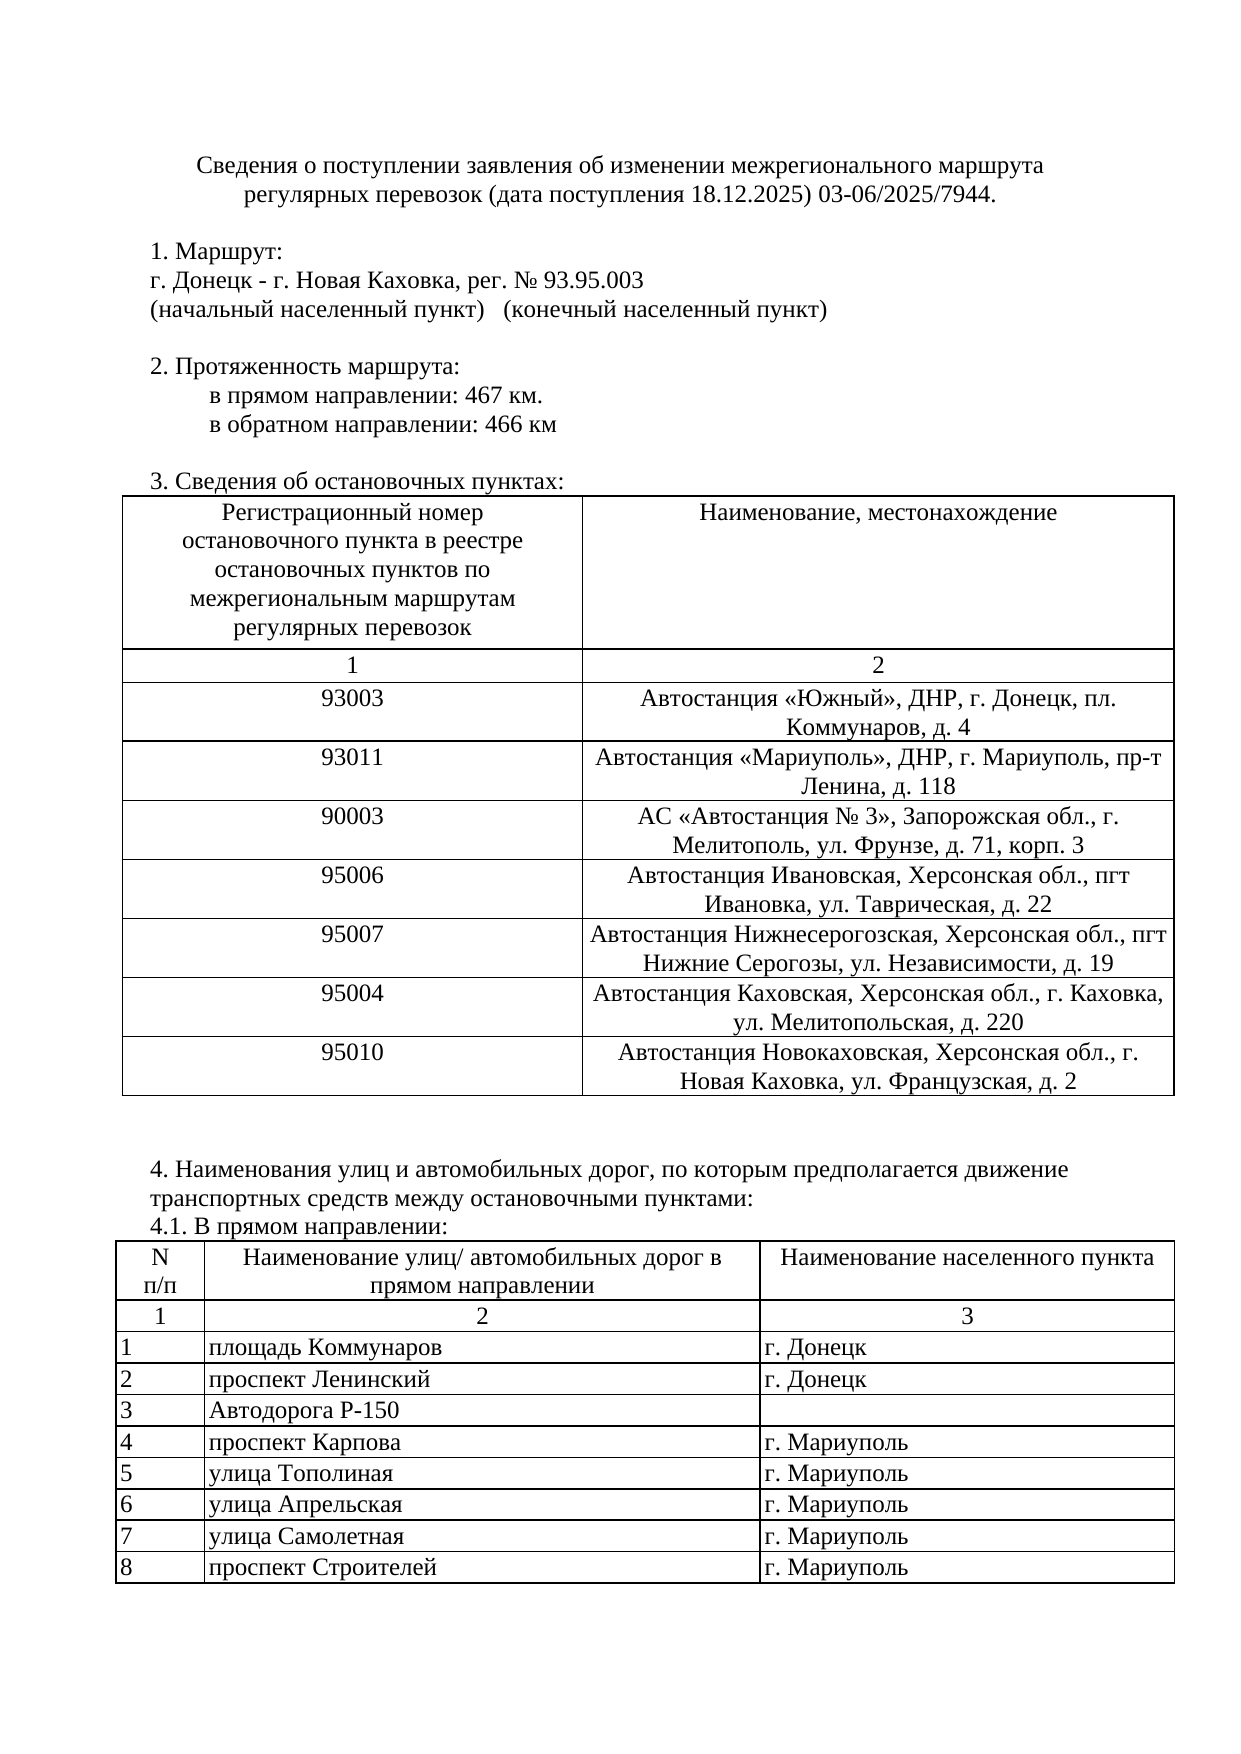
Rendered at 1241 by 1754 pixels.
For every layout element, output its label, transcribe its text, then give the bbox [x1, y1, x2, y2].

table_header Наименование населенного пункта [761, 1242, 1174, 1299]
table_cell [761, 1395, 1174, 1425]
table_cell проспект Карпова [205, 1427, 759, 1456]
table_cell 1 [117, 1332, 204, 1362]
table_header Наименование, местонахождение [583, 497, 1173, 648]
table_cell площадь Коммунаров [205, 1332, 759, 1362]
table_cell 4 [117, 1427, 204, 1456]
table_cell Автостанция Новокаховская, Херсонская обл., г. Новая Каховка, ул. Французская, д. 2 [583, 1037, 1173, 1095]
table_cell 6 [117, 1490, 204, 1519]
table_cell 93003 [123, 683, 582, 740]
table_cell улица Тополиная [205, 1458, 759, 1488]
table_cell 3 [117, 1395, 204, 1425]
table_cell Автостанция Нижнесерогозская, Херсонская обл., пгт Нижние Серогозы, ул. Независимости, д. 19 [583, 919, 1173, 977]
table_header N п/п [117, 1242, 204, 1299]
table_cell 8 [117, 1552, 204, 1582]
text 4.1. В прямом направлении: [150, 1211, 1090, 1240]
table_cell Автостанция Каховская, Херсонская обл., г. Каховка, ул. Мелитопольская, д. 220 [583, 978, 1173, 1036]
table_cell 3 [761, 1301, 1174, 1331]
table_cell 1 [117, 1301, 204, 1331]
table_cell 93011 [123, 742, 582, 799]
table_cell АС «Автостанция № 3», Запорожская обл., г. Мелитополь, ул. Фрунзе, д. 71, корп. 3 [583, 801, 1173, 858]
table_cell 95007 [123, 919, 582, 977]
table_cell улица Самолетная [205, 1521, 759, 1551]
table_cell 2 [205, 1301, 759, 1331]
table_cell г. Донецк [761, 1364, 1174, 1393]
table_header Наименование улиц/ автомобильных дорог в прямом направлении [205, 1242, 759, 1299]
table_cell Автостанция Ивановская, Херсонская обл., пгт Ивановка, ул. Таврическая, д. 22 [583, 860, 1173, 918]
table_cell 95010 [123, 1037, 582, 1095]
table_cell проспект Строителей [205, 1552, 759, 1582]
table_header Регистрационный номер остановочного пункта в реестре остановочных пунктов по межрегиональным маршрутам регулярных перевозок [123, 497, 582, 648]
text 4. Наименования улиц и автомобильных дорог, по которым предполагается движение транспортных средств между остановочными пунктами: [150, 1154, 1090, 1211]
table_cell проспект Ленинский [205, 1364, 759, 1393]
table_cell Автостанция «Южный», ДНР, г. Донецк, пл. Коммунаров, д. 4 [583, 683, 1173, 740]
table_cell 5 [117, 1458, 204, 1488]
table_cell улица Апрельская [205, 1490, 759, 1519]
table_cell г. Мариуполь [761, 1490, 1174, 1519]
text г. Донецк - г. Новая Каховка, рег. № 93.95.003 [150, 265, 1090, 294]
table_cell 7 [117, 1521, 204, 1551]
text в обратном направлении: 466 км [150, 409, 1090, 437]
table_cell г. Мариуполь [761, 1427, 1174, 1456]
text 2. Протяженность маршрута: [150, 351, 1090, 380]
text 3. Сведения об остановочных пунктах: [150, 466, 1090, 495]
table_cell 90003 [123, 801, 582, 858]
table_cell 95004 [123, 978, 582, 1036]
text Сведения о поступлении заявления об изменении межрегионального маршрута регулярных перевозок (дата поступления 18.12.2025) 03-06/2025/7944. [150, 150, 1090, 207]
table_cell 1 [123, 650, 582, 681]
text (начальный населенный пункт) (конечный населенный пункт) [150, 294, 1090, 322]
text 1. Маршрут: [150, 236, 1090, 265]
table_cell г. Мариуполь [761, 1552, 1174, 1582]
table_cell 95006 [123, 860, 582, 918]
table_cell 2 [583, 650, 1173, 681]
table_cell г. Донецк [761, 1332, 1174, 1362]
table_cell Автодорога Р-150 [205, 1395, 759, 1425]
table_cell г. Мариуполь [761, 1458, 1174, 1488]
table_cell г. Мариуполь [761, 1521, 1174, 1551]
text в прямом направлении: 467 км. [150, 380, 1090, 409]
table_cell Автостанция «Мариуполь», ДНР, г. Мариуполь, пр-т Ленина, д. 118 [583, 742, 1173, 799]
table_cell 2 [117, 1364, 204, 1393]
